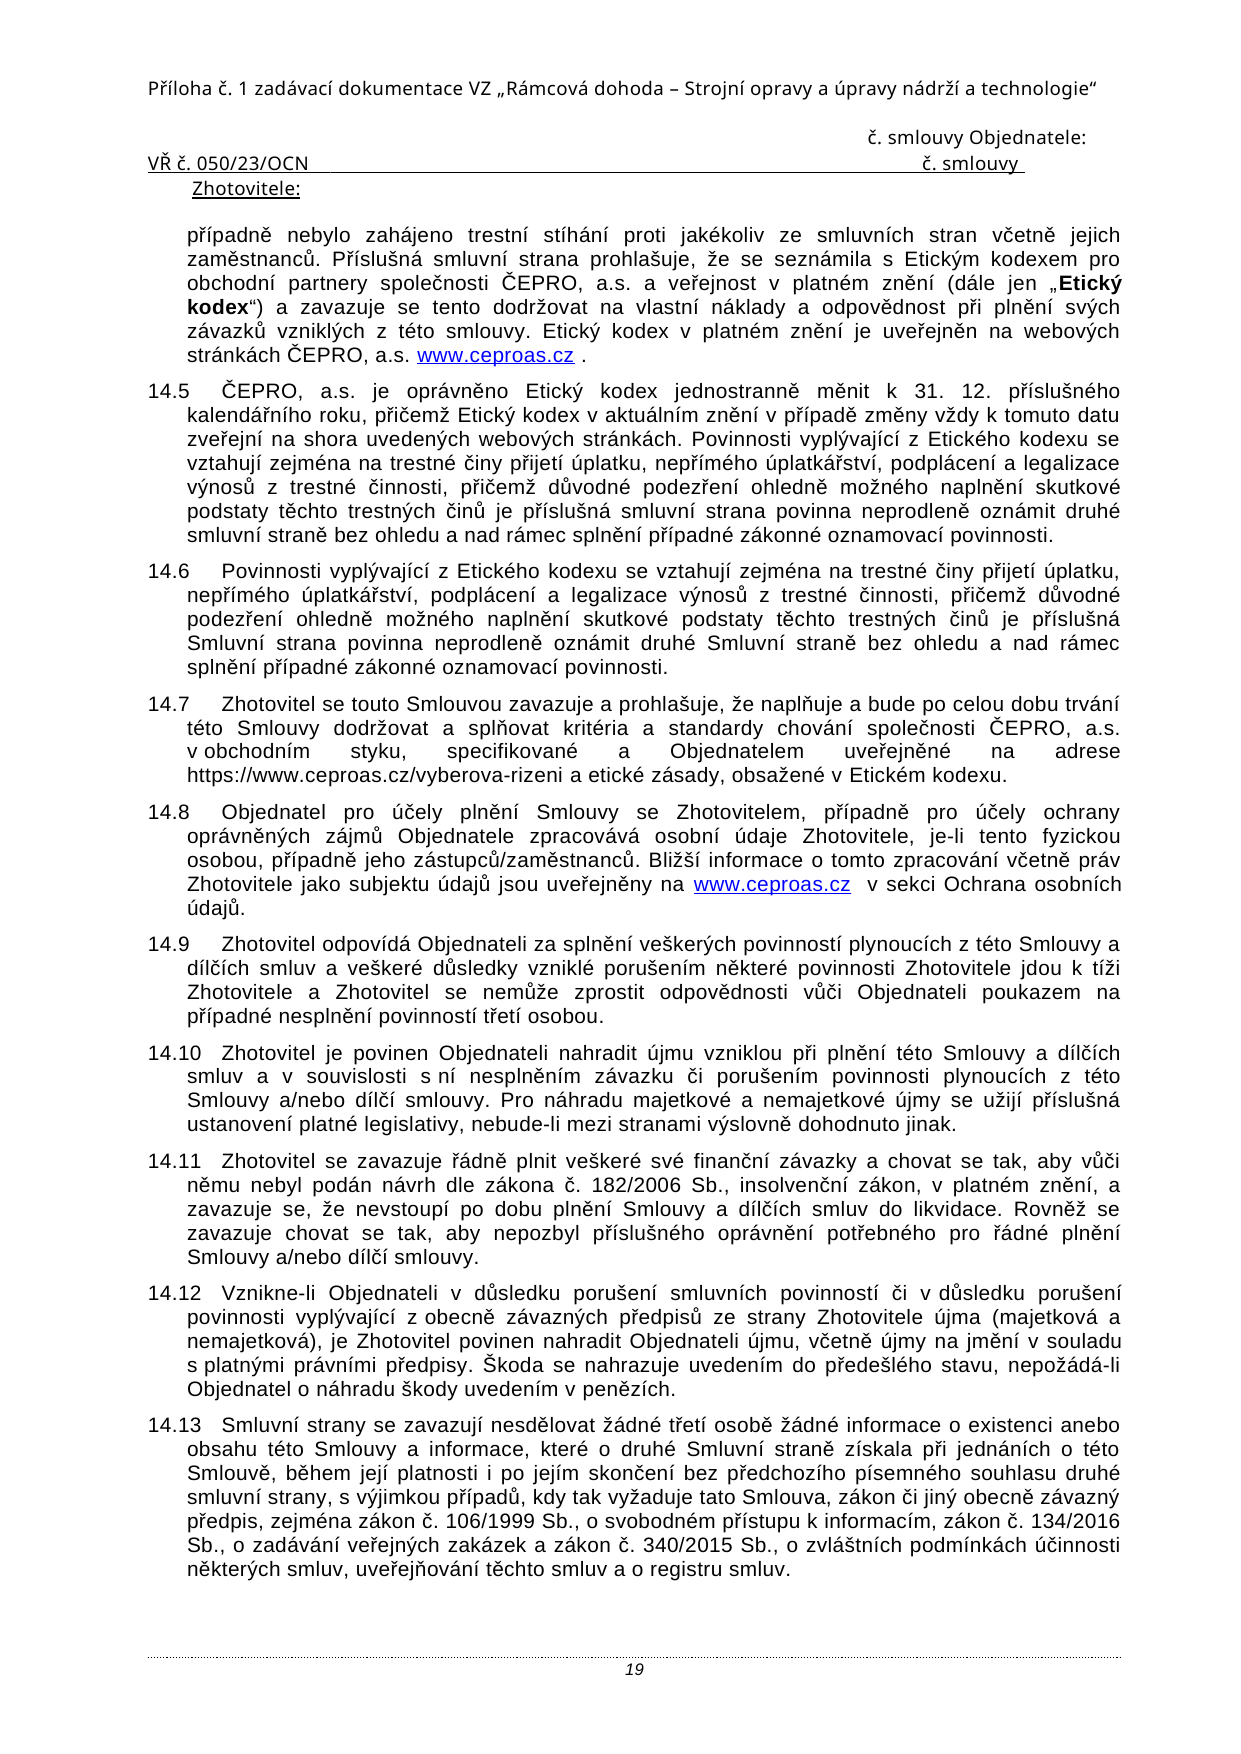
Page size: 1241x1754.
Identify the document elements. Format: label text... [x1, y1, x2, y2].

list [148, 223, 1122, 366]
list Smluvní strany se zavazují nesdělovat žádné třetí osobě žádné informace o existenci anebo obsahu této Smlouvy a informace, které o druhé Smluvní straně získala při jednáních o této Smlouvě, během její platnosti i po jejím skončení bez předchozího písemného souhlasu druhé smluvní strany, s výjimkou případů, kdy tak vyžaduje tato Smlouva, zákon či jiný obecně závazný předpis, zejména zákon č. 106/1999 Sb., o svobodném přístupu k informacím, zákon č. 134/2016 Sb., o zadávání veřejných zakázek a zákon č. 340/2015 Sb., o zvláštních podmínkách účinnosti některých smluv, uveřejňování těchto smluv a o registru smluv. [148, 1413, 1122, 1581]
list Zhotovitel se zavazuje řádně plnit veškeré své finanční závazky a chovat se tak, aby vůči němu nebyl podán návrh dle zákona č. 182/2006 Sb., insolvenční zákon, v platném znění, a zavazuje se, že nevstoupí po dobu plnění Smlouvy a dílčích smluv do likvidace. Rovněž se zavazuje chovat se tak, aby nepozbyl příslušného oprávnění potřebného pro řádné plnění Smlouvy a/nebo dílčí smlouvy. [148, 1149, 1122, 1268]
list ČEPRO, a.s. je oprávněno Etický kodex jednostranně měnit k 31. 12. příslušného kalendářního roku, přičemž Etický kodex v aktuálním znění v případě změny vždy k tomuto datu zveřejní na shora uvedených webových stránkách. Povinnosti vyplývající z Etického kodexu se vztahují zejména na trestné činy přijetí úplatku, nepřímého úplatkářství, podplácení a legalizace výnosů z trestné činnosti, přičemž důvodné podezření ohledně možného naplnění skutkové podstaty těchto trestných činů je příslušná smluvní strana povinna neprodleně oznámit druhé smluvní straně bez ohledu a nad rámec splnění případné zákonné oznamovací povinnosti. [148, 379, 1122, 547]
list Povinnosti vyplývající z Etického kodexu se vztahují zejména na trestné činy přijetí úplatku, nepřímého úplatkářství, podplácení a legalizace výnosů z trestné činnosti, přičemž důvodné podezření ohledně možného naplnění skutkové podstaty těchto trestných činů je příslušná Smluvní strana povinna neprodleně oznámit druhé Smluvní straně bez ohledu a nad rámec splnění případné zákonné oznamovací povinnosti. [148, 559, 1122, 679]
list Zhotovitel se touto Smlouvou zavazuje a prohlašuje, že naplňuje a bude po celou dobu trvání této Smlouvy dodržovat a splňovat kritéria a standardy chování společnosti ČEPRO, a.s. v obchodním styku, specifikované a Objednatelem uveřejněné na adrese https://www.ceproas.cz/vyberova-rizeni a etické zásady, obsažené v Etickém kodexu. [148, 691, 1122, 787]
list Zhotovitel je povinen Objednateli nahradit újmu vzniklou při plnění této Smlouvy a dílčích smluv a v souvislosti s ní nesplněním závazku či porušením povinnosti plynoucích z této Smlouvy a/nebo dílčí smlouvy. Pro náhradu majetkové a nemajetkové újmy se užijí příslušná ustanovení platné legislativy, nebude-li mezi stranami výslovně dohodnuto jinak. [148, 1040, 1122, 1136]
list Zhotovitel odpovídá Objednateli za splnění veškerých povinností plynoucích z této Smlouvy a dílčích smluv a veškeré důsledky vzniklé porušením některé povinnosti Zhotovitele jdou k tíži Zhotovitele a Zhotovitel se nemůže zprostit odpovědnosti vůči Objednateli poukazem na případné nesplnění povinností třetí osobou. [148, 932, 1122, 1028]
list Vznikne-li Objednateli v důsledku porušení smluvních povinností či v důsledku porušení povinnosti vyplývající z obecně závazných předpisů ze strany Zhotovitele újma (majetková a nemajetková), je Zhotovitel povinen nahradit Objednateli újmu, včetně újmy na jmění v souladu s platnými právními předpisy. Škoda se nahrazuje uvedením do předešlého stavu, nepožádá-li Objednatel o náhradu škody uvedením v penězích. [148, 1281, 1122, 1401]
list Objednatel pro účely plnění Smlouvy se Zhotovitelem, případně pro účely ochrany oprávněných zájmů Objednatele zpracovává osobní údaje Zhotovitele, je-li tento fyzickou osobou, případně jeho zástupců/zaměstnanců. Bližší informace o tomto zpracování včetně práv Zhotovitele jako subjektu údajů jsou uveřejněny na www.ceproas.cz v sekci Ochrana osobních údajů. [148, 800, 1122, 919]
